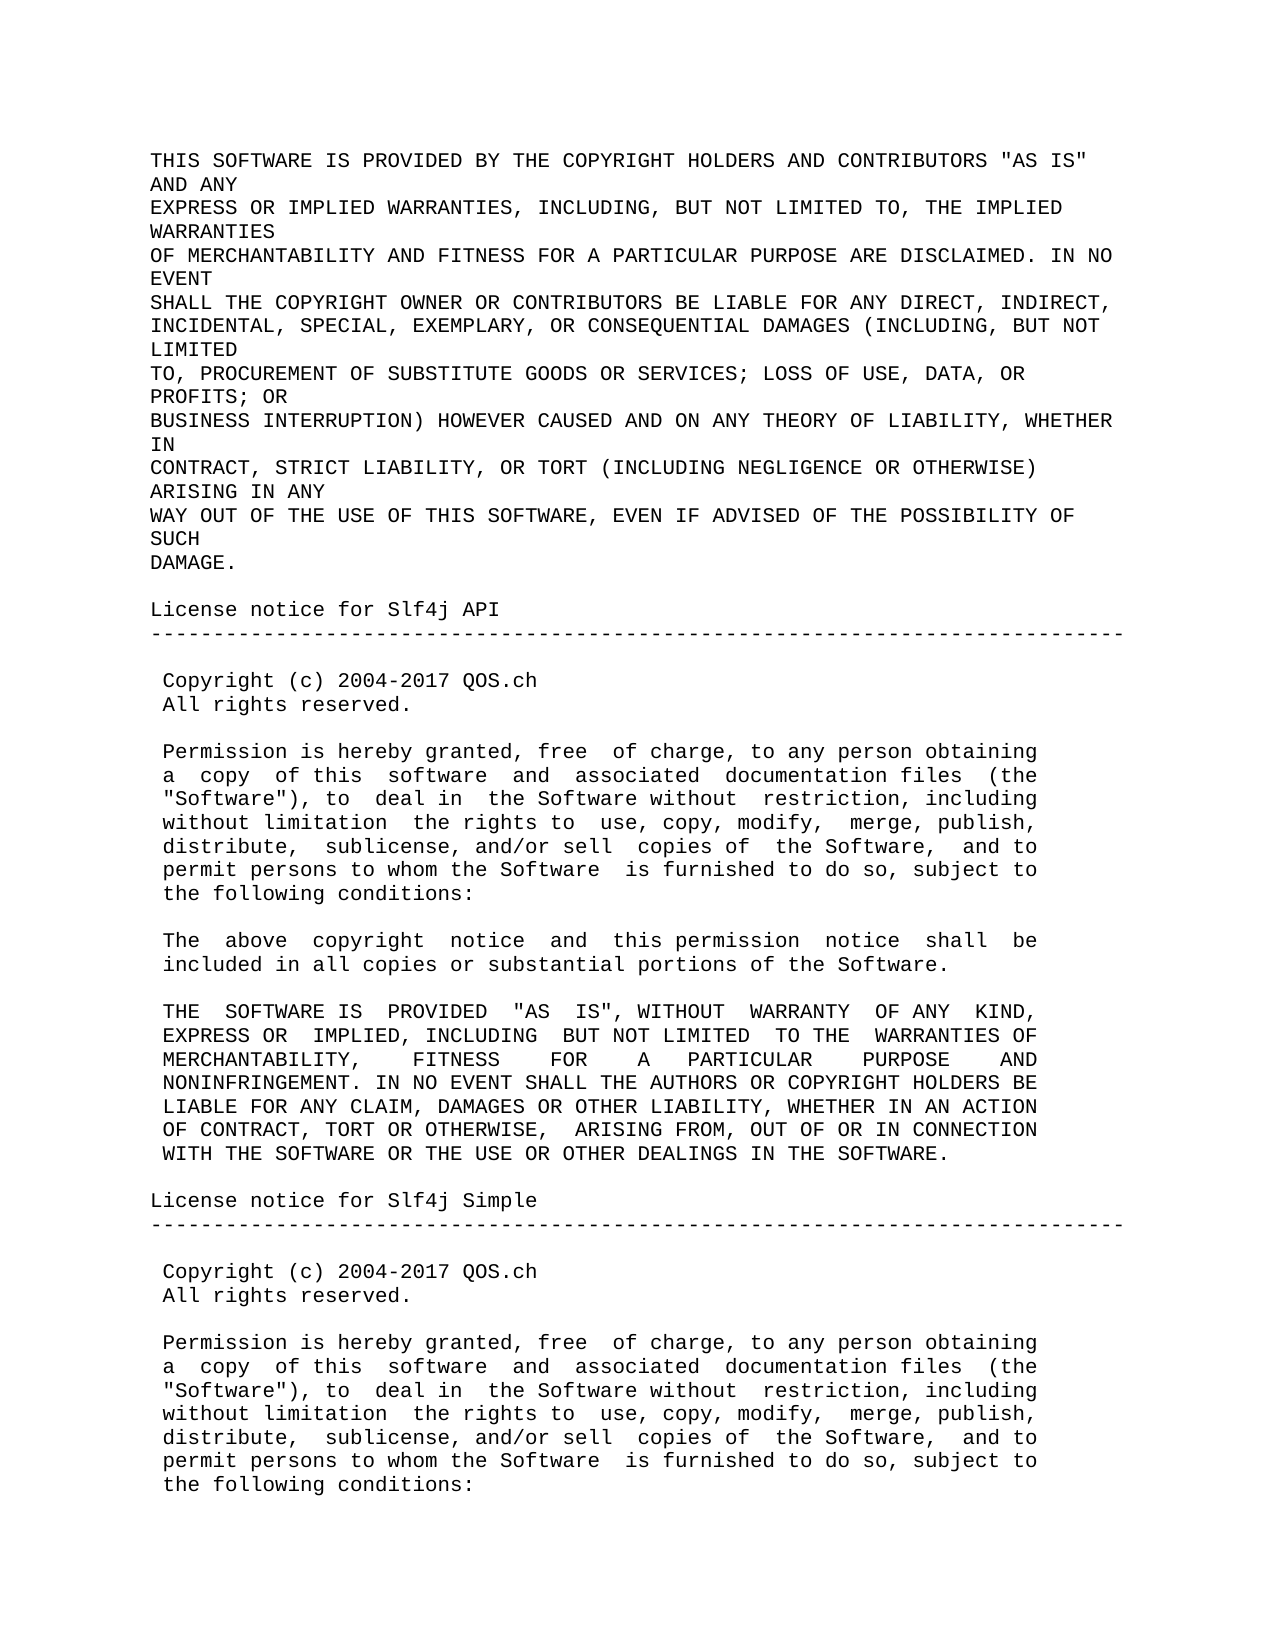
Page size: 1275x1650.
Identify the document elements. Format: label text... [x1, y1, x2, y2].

text Permission is hereby granted, free of charge, to any person obtaining [150, 1332, 1125, 1356]
text DAMAGE. [150, 552, 1125, 576]
text ------------------------------------------------------------------------------ [150, 1214, 1125, 1238]
text "Software"), to deal in the Software without restriction, including [150, 788, 1125, 812]
text SHALL THE COPYRIGHT OWNER OR CONTRIBUTORS BE LIABLE FOR ANY DIRECT, INDIRECT, [150, 292, 1125, 316]
text OF CONTRACT, TORT OR OTHERWISE, ARISING FROM, OUT OF OR IN CONNECTION [150, 1119, 1125, 1143]
text permit persons to whom the Software is furnished to do so, subject to [150, 1451, 1125, 1474]
text THE SOFTWARE IS PROVIDED "AS IS", WITHOUT WARRANTY OF ANY KIND, [150, 1001, 1125, 1025]
text EXPRESS OR IMPLIED, INCLUDING BUT NOT LIMITED TO THE WARRANTIES OF [150, 1025, 1125, 1048]
text without limitation the rights to use, copy, modify, merge, publish, [150, 1403, 1125, 1427]
text NONINFRINGEMENT. IN NO EVENT SHALL THE AUTHORS OR COPYRIGHT HOLDERS BE [150, 1072, 1125, 1096]
text without limitation the rights to use, copy, modify, merge, publish, [150, 812, 1125, 836]
text included in all copies or substantial portions of the Software. [150, 954, 1125, 978]
text Copyright (c) 2004-2017 QOS.ch [150, 1261, 1125, 1285]
text All rights reserved. [150, 694, 1125, 717]
text a copy of this software and associated documentation files (the [150, 1356, 1125, 1379]
text CONTRACT, STRICT LIABILITY, OR TORT (INCLUDING NEGLIGENCE OR OTHERWISE) ARISING IN ANY [150, 457, 1125, 505]
text INCIDENTAL, SPECIAL, EXEMPLARY, OR CONSEQUENTIAL DAMAGES (INCLUDING, BUT NOT LIMITED [150, 316, 1125, 363]
text Copyright (c) 2004-2017 QOS.ch [150, 670, 1125, 694]
text the following conditions: [150, 883, 1125, 907]
text "Software"), to deal in the Software without restriction, including [150, 1379, 1125, 1403]
text THIS SOFTWARE IS PROVIDED BY THE COPYRIGHT HOLDERS AND CONTRIBUTORS "AS IS" AND ANY [150, 150, 1125, 197]
text permit persons to whom the Software is furnished to do so, subject to [150, 859, 1125, 883]
text distribute, sublicense, and/or sell copies of the Software, and to [150, 1427, 1125, 1451]
text distribute, sublicense, and/or sell copies of the Software, and to [150, 836, 1125, 859]
text BUSINESS INTERRUPTION) HOWEVER CAUSED AND ON ANY THEORY OF LIABILITY, WHETHER IN [150, 410, 1125, 457]
text ------------------------------------------------------------------------------ [150, 623, 1125, 647]
text OF MERCHANTABILITY AND FITNESS FOR A PARTICULAR PURPOSE ARE DISCLAIMED. IN NO EVENT [150, 244, 1125, 292]
text The above copyright notice and this permission notice shall be [150, 930, 1125, 954]
text EXPRESS OR IMPLIED WARRANTIES, INCLUDING, BUT NOT LIMITED TO, THE IMPLIED WARRANTIES [150, 197, 1125, 244]
text Permission is hereby granted, free of charge, to any person obtaining [150, 741, 1125, 765]
text License notice for Slf4j Simple [150, 1190, 1125, 1214]
text TO, PROCUREMENT OF SUBSTITUTE GOODS OR SERVICES; LOSS OF USE, DATA, OR PROFITS; OR [150, 363, 1125, 410]
text LIABLE FOR ANY CLAIM, DAMAGES OR OTHER LIABILITY, WHETHER IN AN ACTION [150, 1096, 1125, 1119]
text the following conditions: [150, 1474, 1125, 1498]
text WAY OUT OF THE USE OF THIS SOFTWARE, EVEN IF ADVISED OF THE POSSIBILITY OF SUCH [150, 505, 1125, 552]
text All rights reserved. [150, 1285, 1125, 1309]
text License notice for Slf4j API [150, 599, 1125, 623]
text a copy of this software and associated documentation files (the [150, 765, 1125, 788]
text WITH THE SOFTWARE OR THE USE OR OTHER DEALINGS IN THE SOFTWARE. [150, 1143, 1125, 1167]
text MERCHANTABILITY, FITNESS FOR A PARTICULAR PURPOSE AND [150, 1048, 1125, 1072]
